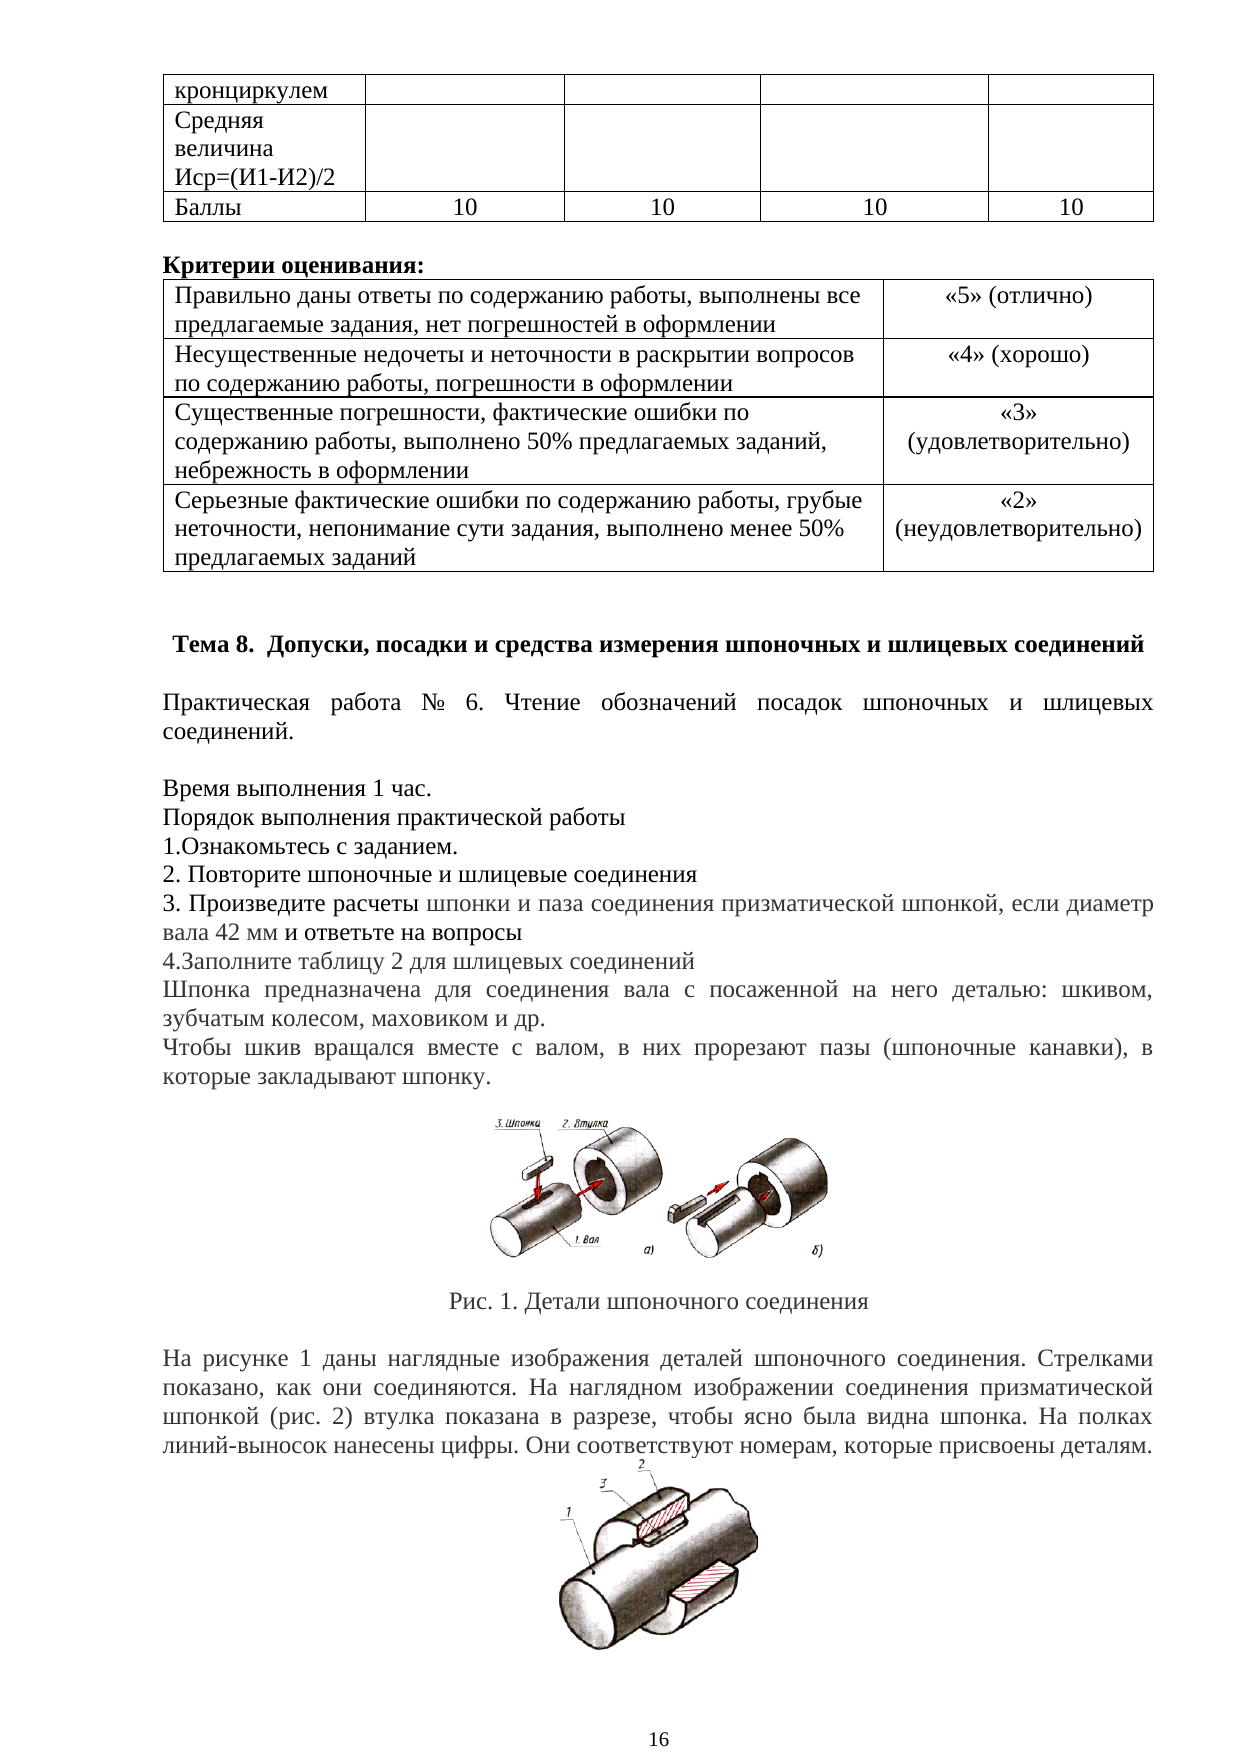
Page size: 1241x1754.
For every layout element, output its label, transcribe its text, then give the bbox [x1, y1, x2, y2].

table_cell [565, 105, 760, 191]
text Тема 8. Допуски, посадки и средства измерения шпоночных и шлицевых соединений [162, 629, 1154, 658]
table_header Правильно даны ответы по содержанию работы, выполнены все предлагаемые задания, нет погрешностей в оформлении [164, 280, 883, 338]
table_cell Средняя величина Иср=(И1-И2)/2 [164, 105, 365, 191]
picture [489, 1118, 828, 1258]
table_cell Несущественные недочеты и неточности в раскрытии вопросов по содержанию работы, погрешности в оформлении [164, 339, 883, 396]
text 2. Повторите шпоночные и шлицевые соединения [162, 859, 1154, 888]
table_cell [565, 75, 760, 104]
text 3. Произведите расчеты шпонки и паза соединения призматической шпонкой, если диаметр вала 42 мм и ответьте на вопросы [162, 888, 1154, 946]
text 4.Заполните таблицу 2 для шлицевых соединений [162, 946, 1154, 974]
table_cell Существенные погрешности, фактические ошибки по содержанию работы, выполнено 50% предлагаемых заданий, небрежность в оформлении [164, 398, 883, 484]
table_cell 10 [761, 192, 988, 221]
table_cell [761, 75, 988, 104]
table_header «5» (отлично) [884, 280, 1153, 338]
picture [558, 1458, 759, 1650]
text Рис. 1. Детали шпоночного соединения [162, 1286, 1154, 1315]
text Чтобы шкив вращался вместе с валом, в них прорезают пазы (шпоночные канавки), в которые закладывают шпонку. [162, 1032, 1154, 1089]
table_cell 10 [366, 192, 564, 221]
text Практическая работа № 6. Чтение обозначений посадок шпоночных и шлицевых соединений. [162, 687, 1154, 744]
table_cell [989, 75, 1153, 104]
table_cell 10 [989, 192, 1153, 221]
text Порядок выполнения практической работы [162, 802, 1154, 831]
text Шпонка предназначена для соединения вала с посаженной на него деталью: шкивом, зубчатым колесом, маховиком и др. [162, 974, 1154, 1032]
table_cell [989, 105, 1153, 191]
table_cell «3» (удовлетворительно) [884, 398, 1153, 484]
table_cell «2» (неудовлетворительно) [884, 485, 1153, 571]
table_cell 10 [565, 192, 760, 221]
table_cell [761, 105, 988, 191]
table_cell [366, 75, 564, 104]
text 1.Ознакомьтесь с заданием. [162, 831, 1154, 859]
text Критерии оценивания: [162, 251, 1154, 279]
table_cell [366, 105, 564, 191]
text Время выполнения 1 час. [162, 773, 1154, 802]
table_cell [164, 75, 365, 104]
text На рисунке 1 даны наглядные изображения деталей шпоночного соединения. Стрелками показано, как они соединяются. На наглядном изображении соединения призматической шпонкой (рис. 2) втулка показана в разрезе, чтобы ясно была видна шпонка. На полках линий-выносок нанесены цифры. Они соответствуют номерам, которые присвоены деталям. [162, 1343, 1154, 1458]
table_cell «4» (хорошо) [884, 339, 1153, 396]
table_cell Серьезные фактические ошибки по содержанию работы, грубые неточности, непонимание сути задания, выполнено менее 50% предлагаемых заданий [164, 485, 883, 571]
table_cell Баллы [164, 192, 365, 221]
